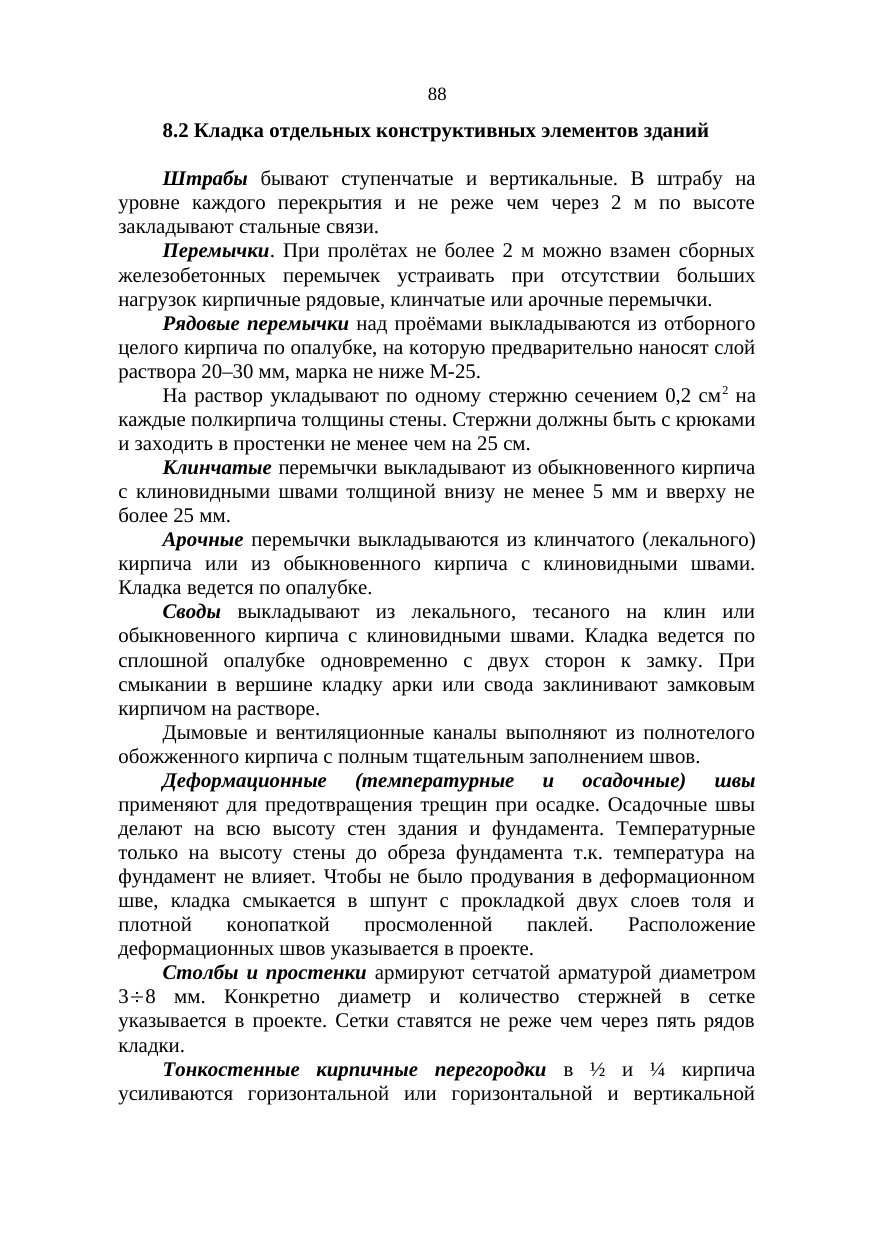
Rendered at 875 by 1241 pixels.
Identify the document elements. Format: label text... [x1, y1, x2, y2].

text Своды выкладывают из лекального, тесаного на клин или обыкновенного кирпича с клиновидными швами. Кладка ведется по сплошной опалубке одновременно с двух сторон к замку. При смыкании в вершине кладку арки или свода заклинивают замковым кирпичом на растворе. [118, 599, 756, 720]
text Клинчатые перемычки выкладывают из обыкновенного кирпича с клиновидными швами толщиной внизу не менее 5 мм и вверху не более 25 мм. [118, 455, 756, 527]
text Столбы и простенки армируют сетчатой арматурой диаметром 38 мм. Конкретно диаметр и количество стержней в сетке указывается в проекте. Сетки ставятся не реже чем через пять рядов кладки. [118, 960, 756, 1057]
text Перемычки. При пролётах не более 2 м можно взамен сборных железобетонных перемычек устраивать при отсутствии больших нагрузок кирпичные рядовые, клинчатые или арочные перемычки. [118, 238, 756, 311]
text 8.2 Кладка отдельных конструктивных элементов зданий [118, 118, 756, 142]
text Штрабы бывают ступенчатые и вертикальные. В штрабу на уровне каждого перекрытия и не реже чем через 2 м по высоте закладывают стальные связи. [118, 166, 756, 238]
text Деформационные (температурные и осадочные) швы применяют для предотвращения трещин при осадке. Осадочные швы делают на всю высоту стен здания и фундамента. Температурные только на высоту стены до обреза фундамента т.к. температура на фундамент не влияет. Чтобы не было продувания в деформационном шве, кладка смыкается в шпунт с прокладкой двух слоев толя и плотной конопаткой просмоленной паклей. Расположение деформационных швов указывается в проекте. [118, 768, 756, 960]
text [118, 1057, 756, 1105]
text Дымовые и вентиляционные каналы выполняют из полнотелого обожженного кирпича с полным тщательным заполнением швов. [118, 720, 756, 768]
text Рядовые перемычки над проёмами выкладываются из отборного целого кирпича по опалубке, на которую предварительно наносят слой раствора 20–30 мм, марка не ниже М-25. [118, 311, 756, 383]
text Арочные перемычки выкладываются из клинчатого (лекального) кирпича или из обыкновенного кирпича с клиновидными швами. Кладка ведется по опалубке. [118, 527, 756, 599]
text На раствор укладывают по одному стержню сечением 0,2 см2 на каждые полкирпича толщины стены. Стержни должны быть с крюками и заходить в простенки не менее чем на 25 см. [118, 383, 756, 455]
